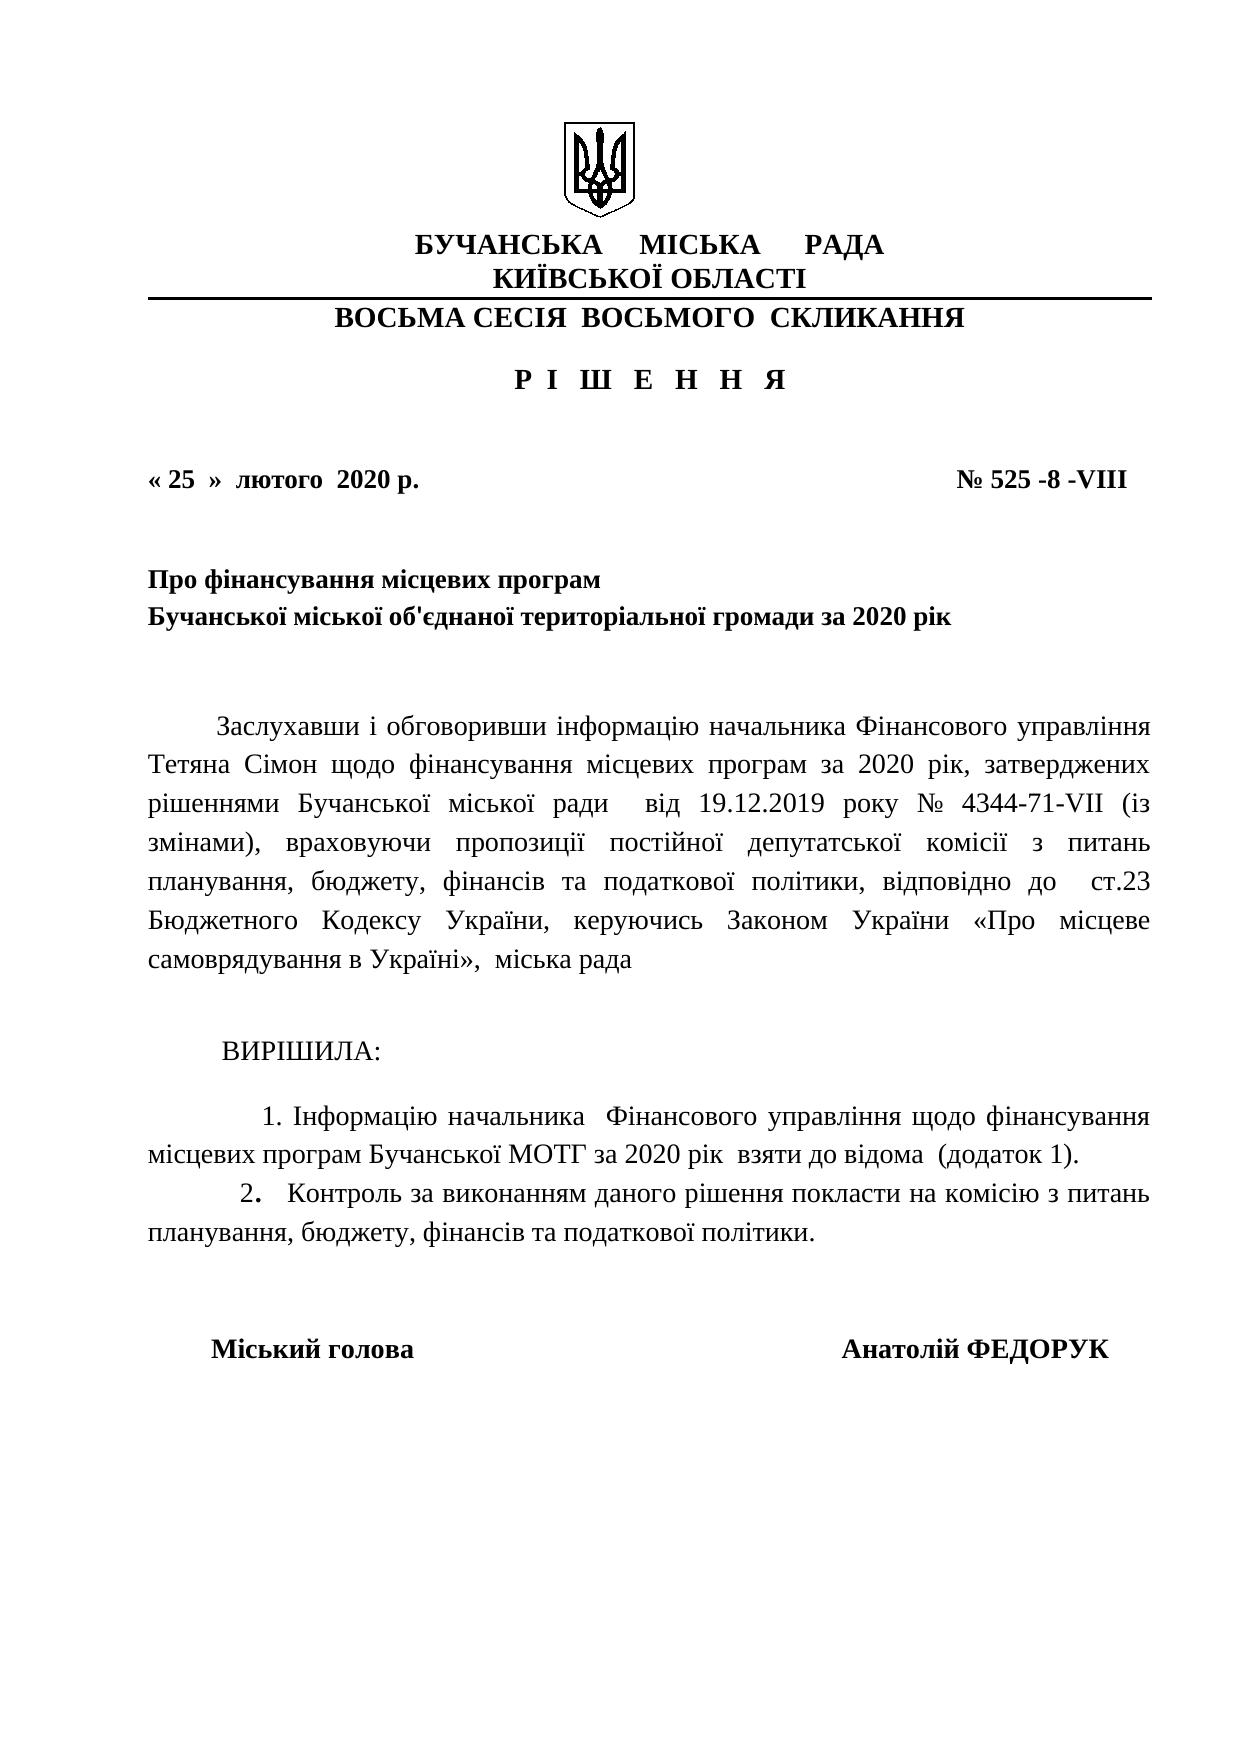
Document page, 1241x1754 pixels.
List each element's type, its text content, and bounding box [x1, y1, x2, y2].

text ВИРІШИЛА: [148, 1034, 1152, 1066]
text ВОСЬМА СЕСІЯ ВОСЬМОГО СКЛИКАННЯ [148, 300, 1152, 333]
text 1. Інформацію начальника Фінансового управління щодо фінансування місцевих програм Бучанської МОТГ за 2020 рік взяти до відома (додаток 1). [148, 1098, 1152, 1170]
text Заслухавши і обговоривши інформацію начальника Фінансового управління Тетяна Сімон щодо фінансування місцевих програм за 2020 рік, затверджених рішеннями Бучанської міської ради від 19.12.2019 року № 4344-71-VII (із змінами), враховуючи пропозиції постійної депутатської комісії з питань планування, бюджету, фінансів та податкової політики, відповідно до ст.23 Бюджетного Кодексу України, керуючись Законом України «Про місцеве самоврядування в Україні», міська рада [148, 708, 1152, 974]
text КИЇВСЬКОЇ ОБЛАСТІ [148, 261, 1152, 297]
text ПРОЕКТ [148, 117, 1152, 227]
text БУЧАНСЬКА МІСЬКА РАДА [148, 227, 1152, 261]
text « 25 » лютого 2020 р. № 525 -8 -VIII [148, 463, 1152, 494]
text Бучанської міської об'єднаної територіальної громади за 2020 рік [148, 599, 1152, 632]
text Про фінансування місцевих програм [148, 563, 1152, 594]
text Р І Ш Е Н Н Я [148, 362, 1152, 396]
text 2. Контроль за виконанням даного рішення покласти на комісію з питань планування, бюджету, фінансів та податкової політики. [148, 1176, 1152, 1247]
text Міський голова Анатолій ФЕДОРУК [148, 1332, 1152, 1364]
